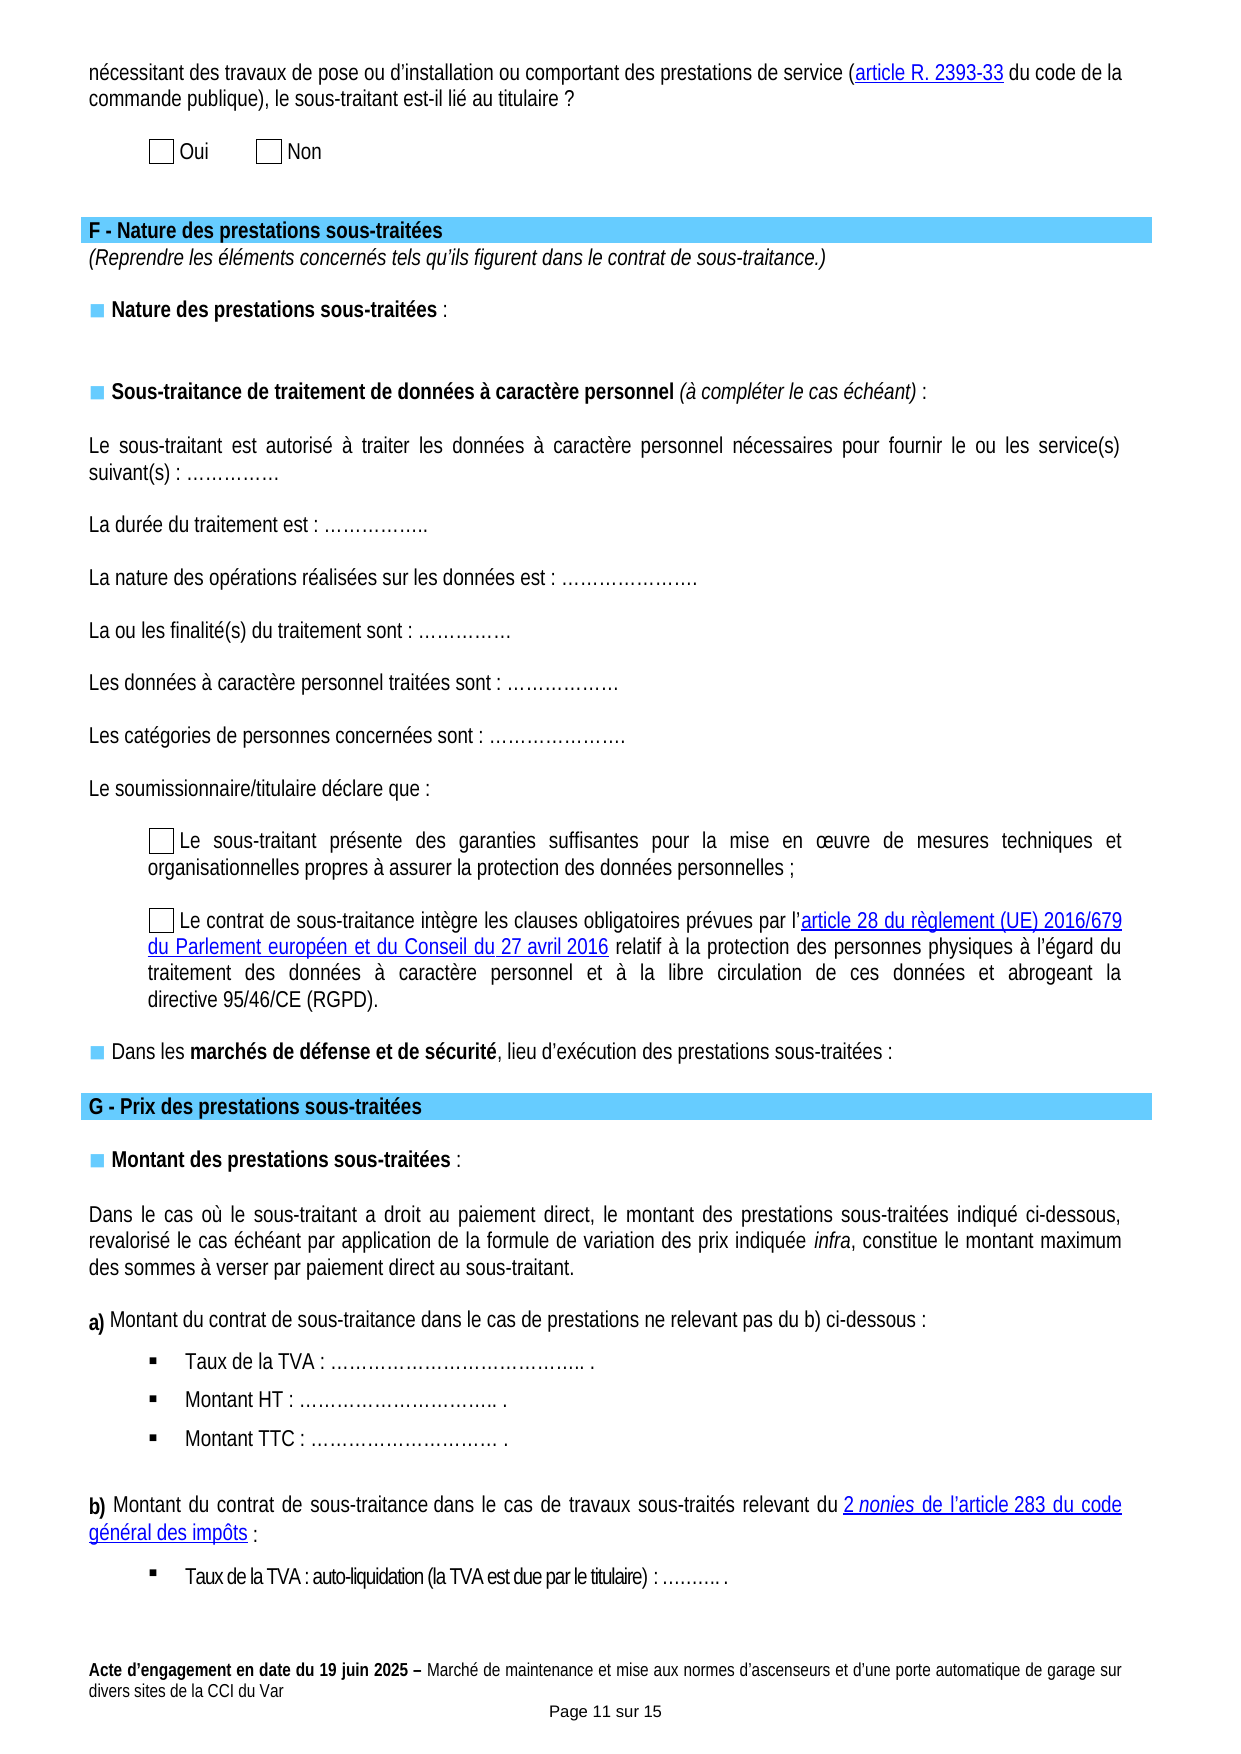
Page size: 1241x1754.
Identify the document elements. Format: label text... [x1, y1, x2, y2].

list Taux de la TVA : auto-liquidation (la TVA est due par le titulaire) : ………. . [148, 1560, 1122, 1589]
text (Reprendre les éléments concernés tels qu’ils figurent dans le contrat de sous-traitance.) [89, 243, 1122, 270]
list Taux de la TVA : ………………………………….. . [148, 1348, 1122, 1374]
text Le contrat de sous-traitance intègre les clauses obligatoires prévues par l’article 28 du règlement (UE) 2016/679 du Parlement européen et du Conseil du 27 avril 2016 relatif à la protection des personnes physiques à l’égard du traitement des données à caractère personnel et à la libre circulation de ces données et abrogeant la directive 95/46/CE (RGPD). [148, 907, 1122, 1012]
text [89, 59, 1122, 112]
text b) Montant du contrat de sous-traitance dans le cas de travaux sous-traités relevant du 2 nonies de l’article 283 du code général des impôts : [89, 1491, 1122, 1548]
text Sous-traitance de traitement de données à caractère personnel (à compléter le cas échéant) : [89, 378, 1122, 406]
table_header F - Nature des prestations sous-traitées [81, 217, 1152, 243]
text La ou les finalité(s) du traitement sont : …………… [89, 617, 1122, 643]
text Dans le cas où le sous-traitant a droit au paiement direct, le montant des prestations sous-traitées indiqué ci-dessous, revalorisé le cas échéant par application de la formule de variation des prix indiquée infra, constitue le montant maximum des sommes à verser par paiement direct au sous-traitant. [89, 1201, 1122, 1280]
text Dans les marchés de défense et de sécurité, lieu d’exécution des prestations sous-traitées : [89, 1038, 1122, 1067]
text a) Montant du contrat de sous-traitance dans le cas de prestations ne relevant pas du b) ci-dessous : [89, 1306, 1122, 1335]
text Nature des prestations sous-traitées : [89, 296, 1122, 325]
text La nature des opérations réalisées sur les données est : …………………. [89, 564, 1122, 590]
list Montant TTC : ………………………… . [148, 1425, 1122, 1452]
text La durée du traitement est : …………….. [89, 511, 1122, 538]
list Montant HT : ………………………….. . [148, 1386, 1122, 1413]
text Montant des prestations sous-traitées : [89, 1146, 1122, 1175]
text Le sous-traitant est autorisé à traiter les données à caractère personnel nécessaires pour fournir le ou les service(s) suivant(s) : …………… [89, 432, 1122, 485]
text Le sous-traitant présente des garanties suffisantes pour la mise en œuvre de mesures techniques et organisationnelles propres à assurer la protection des données personnelles ; [148, 827, 1122, 880]
table_header G - Prix des prestations sous-traitées [81, 1093, 1152, 1120]
text Oui Non [148, 138, 1122, 164]
text Les données à caractère personnel traitées sont : ……………… [89, 669, 1122, 696]
text Le soumissionnaire/titulaire déclare que : [89, 775, 1122, 801]
text Les catégories de personnes concernées sont : …………………. [89, 722, 1122, 748]
